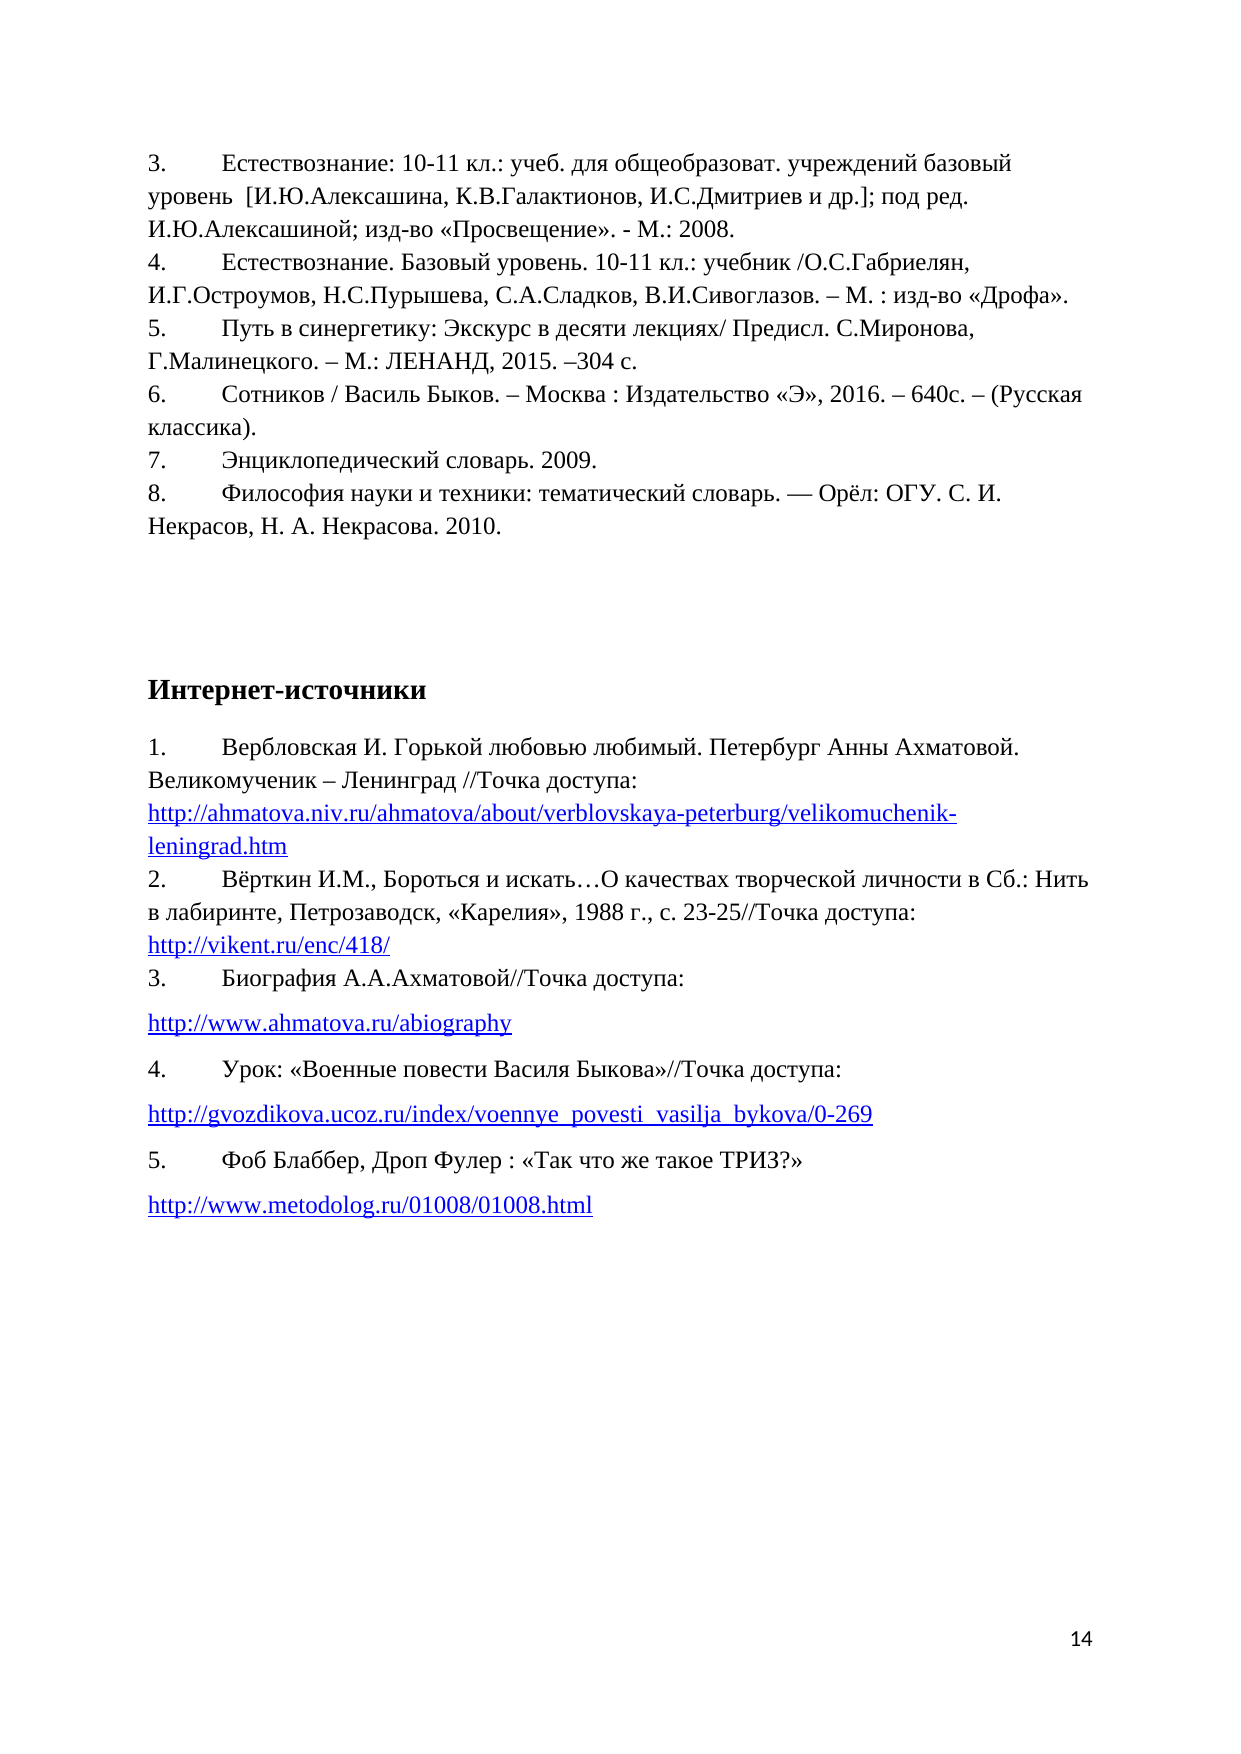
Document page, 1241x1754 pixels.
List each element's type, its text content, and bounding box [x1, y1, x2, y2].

list Биография А.А.Ахматовой//Точка доступа: [148, 963, 1092, 992]
list Путь в синергетику: Экскурс в десяти лекциях/ Предисл. С.Миронова, Г.Малинецкого. – М.: ЛЕНАНД, 2015. –304 с. [148, 313, 1092, 374]
list Естествознание: 10-11 кл.: учеб. для общеобразоват. учреждений базовый уровень [И.Ю.Алексашина, К.В.Галактионов, И.С.Дмитриев и др.]; под ред. И.Ю.Алексашиной; изд-во «Просвещение». - М.: 2008. [148, 148, 1092, 242]
list Естествознание. Базовый уровень. 10-11 кл.: учебник /О.С.Габриелян, И.Г.Остроумов, Н.С.Пурышева, С.А.Сладков, В.И.Сивоглазов. – М. : изд-во «Дрофа». [148, 247, 1092, 308]
list Фоб Блаббер, Дроп Фулер : «Так что же такое ТРИЗ?» [148, 1145, 1092, 1174]
list Энциклопедический словарь. 2009. [148, 445, 1092, 474]
text http://www.ahmatova.ru/abiography [148, 1008, 1092, 1037]
list Философия науки и техники: тематический словарь. — Орёл: ОГУ. С. И. Некрасов, Н. А. Некрасова. 2010. [148, 478, 1092, 540]
text Интернет-источники [148, 672, 1092, 706]
text http://www.metodolog.ru/01008/01008.html [148, 1191, 1092, 1219]
list Сотников / Василь Быков. – Москва : Издательство «Э», 2016. – 640с. – (Русская классика). [148, 379, 1092, 441]
text http://gvozdikova.ucoz.ru/index/voennye_povesti_vasilja_bykova/0-269 [148, 1099, 1092, 1128]
list Вёрткин И.М., Бороться и искать…О качествах творческой личности в Сб.: Нить в лабиринте, Петрозаводск, «Карелия», 1988 г., с. 23-25//Точка доступа: http://vikent.ru/enc/418/ [148, 864, 1092, 959]
list Урок: «Военные повести Василя Быкова»//Точка доступа: [148, 1054, 1092, 1083]
list Вербловская И. Горькой любовью любимый. Петербург Анны Ахматовой. Великомученик – Ленинград //Точка доступа: http://ahmatova.niv.ru/ahmatova/about/verblovskaya-peterburg/velikomuchenik-leningrad.htm [148, 732, 1092, 860]
